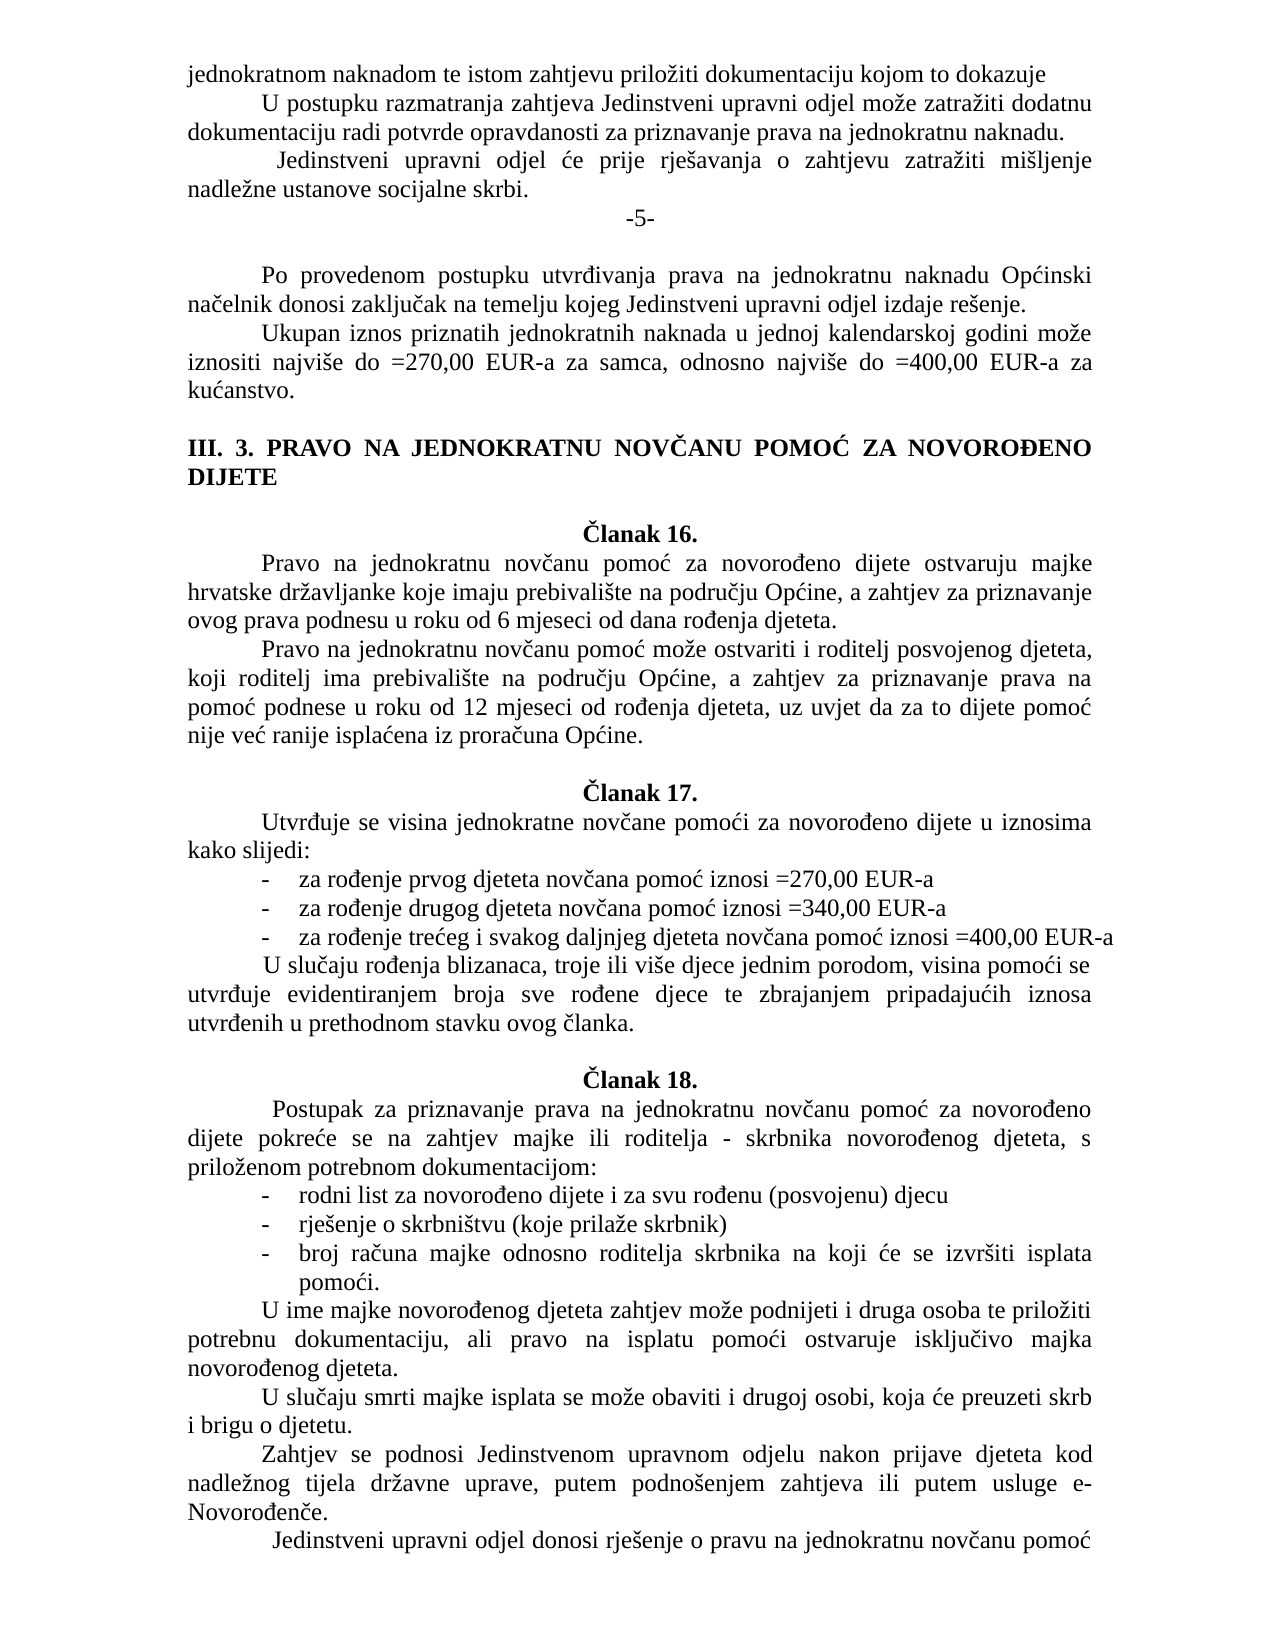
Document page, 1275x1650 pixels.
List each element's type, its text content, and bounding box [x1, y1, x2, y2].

text U postupku razmatranja zahtjeva Jedinstveni upravni odjel može zatražiti dodatnu dokumentaciju radi potvrde opravdanosti za priznavanje prava na jednokratnu naknadu. [187, 88, 1093, 145]
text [187, 59, 1093, 88]
text Zahtjev se podnosi Jedinstvenom upravnom odjelu nakon prijave djeteta kod nadležnog tijela državne uprave, putem podnošenjem zahtjeva ili putem usluge e-Novorođenče. [187, 1439, 1093, 1525]
list rodni list za novorođeno dijete i za svu rođenu (posvojenu) djecu [261, 1180, 1093, 1209]
text Članak 17. [187, 778, 1093, 807]
text Ukupan iznos priznatih jednokratnih naknada u jednoj kalendarskoj godini može iznositi najviše do =270,00 EUR-a za samca, odnosno najviše do =400,00 EUR-a za kućanstvo. [187, 318, 1093, 404]
list za rođenje drugog djeteta novčana pomoć iznosi =340,00 EUR-a [261, 893, 1093, 922]
text Pravo na jednokratnu novčanu pomoć za novorođeno dijete ostvaruju majke hrvatske državljanke koje imaju prebivalište na području Općine, a zahtjev za priznavanje ovog prava podnesu u roku od 6 mjeseci od dana rođenja djeteta. [187, 548, 1093, 634]
text Utvrđuje se visina jednokratne novčane pomoći za novorođeno dijete u iznosima kako slijedi: [187, 807, 1093, 864]
list za rođenje trećeg i svakog daljnjeg djeteta novčana pomoć iznosi =400,00 EUR-a [261, 922, 1118, 950]
text U slučaju rođenja blizanaca, troje ili više djece jednim porodom, visina pomoći se utvrđuje evidentiranjem broja sve rođene djece te zbrajanjem pripadajućih iznosa utvrđenih u prethodnom stavku ovog članka. [187, 950, 1093, 1037]
list za rođenje prvog djeteta novčana pomoć iznosi =270,00 EUR-a [261, 864, 1093, 893]
text Postupak za priznavanje prava na jednokratnu novčanu pomoć za novorođeno dijete pokreće se na zahtjev majke ili roditelja - skrbnika novorođenog djeteta, s priloženom potrebnom dokumentacijom: [187, 1094, 1093, 1180]
text III. 3. PRAVO NA JEDNOKRATNU NOVČANU POMOĆ ZA NOVOROĐENO DIJETE [187, 433, 1093, 490]
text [187, 1525, 1093, 1554]
text U slučaju smrti majke isplata se može obaviti i drugoj osobi, koja će preuzeti skrb i brigu o djetetu. [187, 1382, 1093, 1439]
list broj računa majke odnosno roditelja skrbnika na koji će se izvršiti isplata pomoći. [261, 1238, 1093, 1295]
text Pravo na jednokratnu novčanu pomoć može ostvariti i roditelj posvojenog djeteta, koji roditelj ima prebivalište na području Općine, a zahtjev za priznavanje prava na pomoć podnese u roku od 12 mjeseci od rođenja djeteta, uz uvjet da za to dijete pomoć nije već ranije isplaćena iz proračuna Općine. [187, 634, 1093, 749]
list rješenje o skrbništvu (koje prilaže skrbnik) [261, 1209, 1093, 1238]
text Jedinstveni upravni odjel će prije rješavanja o zahtjevu zatražiti mišljenje nadležne ustanove socijalne skrbi. [187, 145, 1093, 203]
text Članak 18. [187, 1065, 1093, 1094]
text Članak 16. [187, 519, 1093, 548]
text Po provedenom postupku utvrđivanja prava na jednokratnu naknadu Općinski načelnik donosi zaključak na temelju kojeg Jedinstveni upravni odjel izdaje rešenje. [187, 260, 1093, 318]
text -5- [187, 203, 1093, 232]
text U ime majke novorođenog djeteta zahtjev može podnijeti i druga osoba te priložiti potrebnu dokumentaciju, ali pravo na isplatu pomoći ostvaruje isključivo majka novorođenog djeteta. [187, 1295, 1093, 1382]
